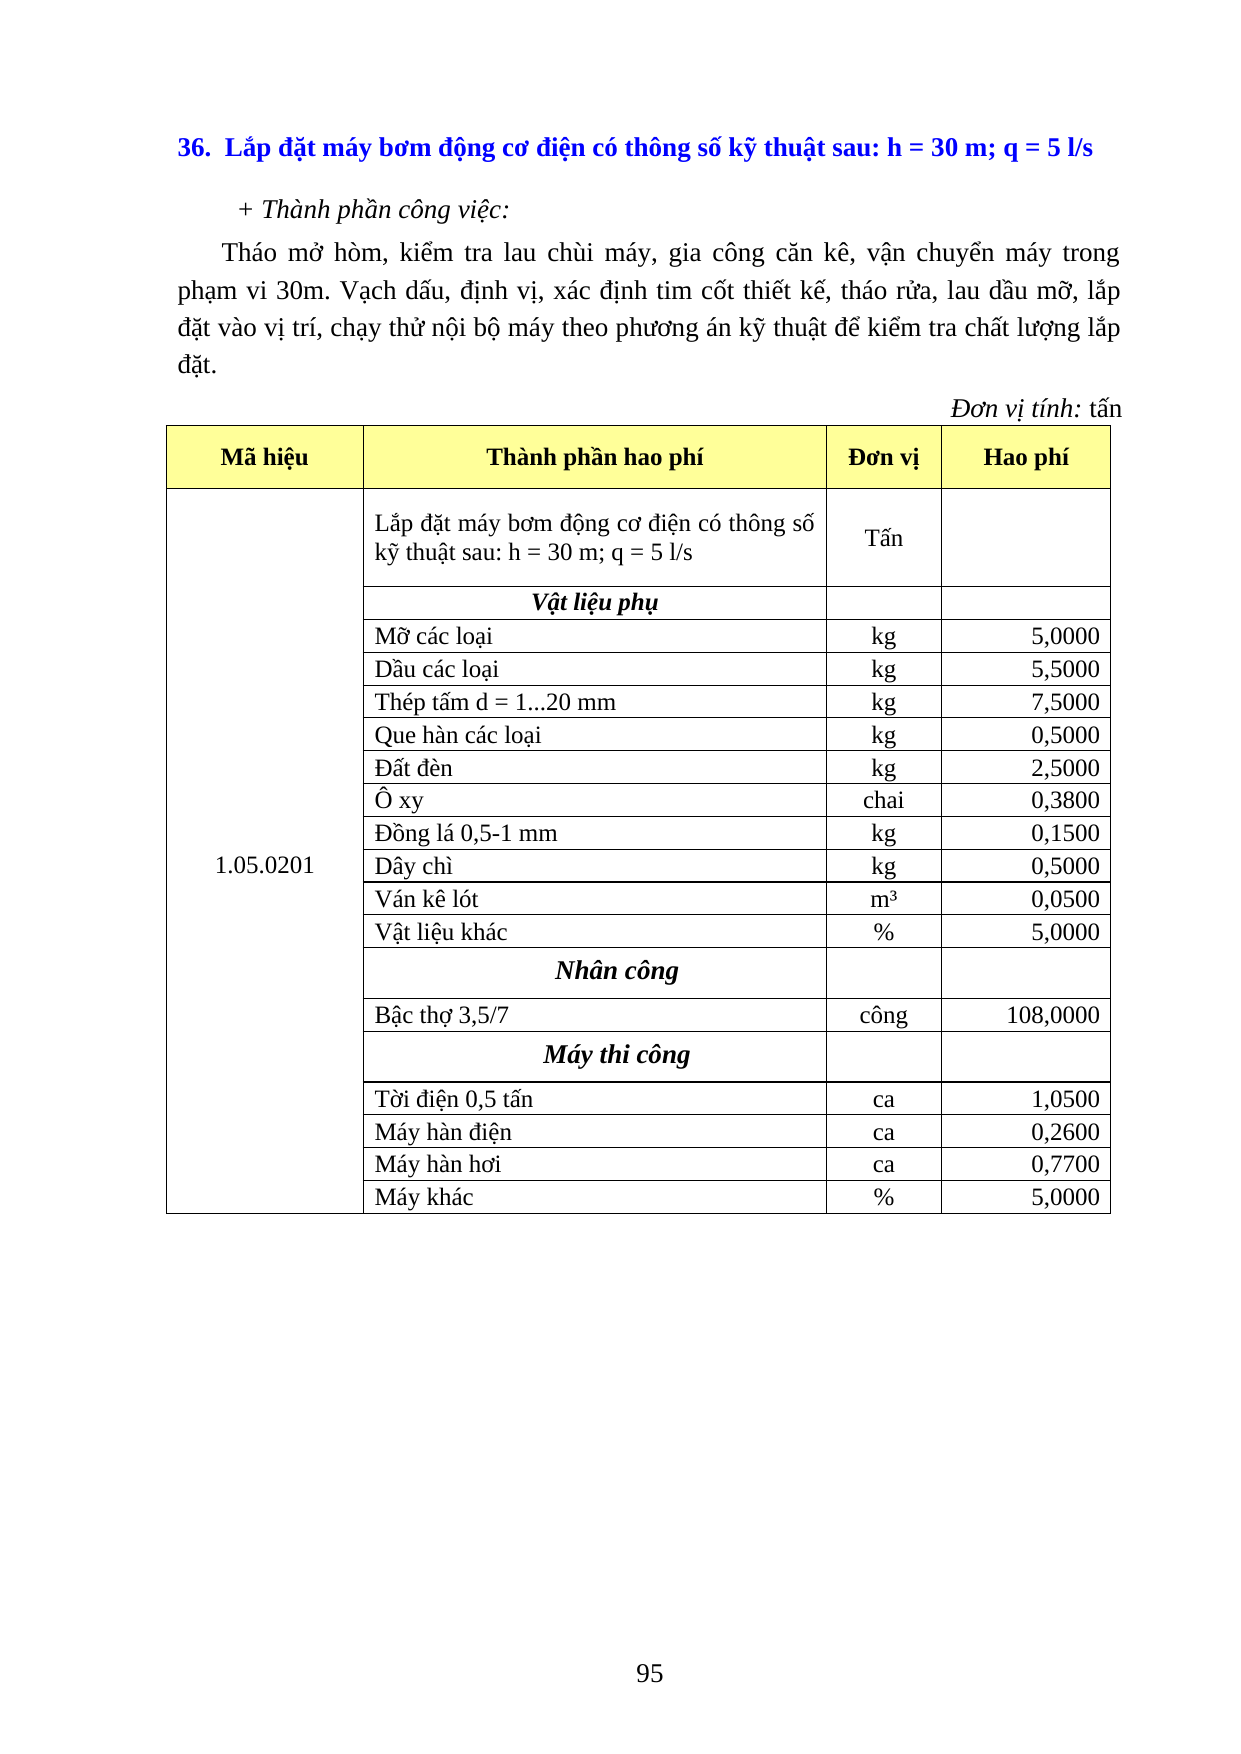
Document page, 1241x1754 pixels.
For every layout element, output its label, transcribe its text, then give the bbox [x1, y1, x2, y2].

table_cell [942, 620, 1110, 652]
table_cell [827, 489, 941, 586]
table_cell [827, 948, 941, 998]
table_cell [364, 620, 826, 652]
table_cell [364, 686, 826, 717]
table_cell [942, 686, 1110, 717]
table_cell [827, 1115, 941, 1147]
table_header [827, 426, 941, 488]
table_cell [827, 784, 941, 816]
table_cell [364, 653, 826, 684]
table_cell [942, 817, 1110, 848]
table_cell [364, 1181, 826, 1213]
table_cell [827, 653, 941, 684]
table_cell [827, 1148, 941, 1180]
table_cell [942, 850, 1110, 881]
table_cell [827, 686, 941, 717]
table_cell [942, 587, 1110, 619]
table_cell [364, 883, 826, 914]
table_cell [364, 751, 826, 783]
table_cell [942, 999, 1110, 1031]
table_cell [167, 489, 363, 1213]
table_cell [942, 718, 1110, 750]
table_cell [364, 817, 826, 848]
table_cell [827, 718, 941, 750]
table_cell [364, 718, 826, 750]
text Đơn vị tính: tấn [177, 392, 1122, 423]
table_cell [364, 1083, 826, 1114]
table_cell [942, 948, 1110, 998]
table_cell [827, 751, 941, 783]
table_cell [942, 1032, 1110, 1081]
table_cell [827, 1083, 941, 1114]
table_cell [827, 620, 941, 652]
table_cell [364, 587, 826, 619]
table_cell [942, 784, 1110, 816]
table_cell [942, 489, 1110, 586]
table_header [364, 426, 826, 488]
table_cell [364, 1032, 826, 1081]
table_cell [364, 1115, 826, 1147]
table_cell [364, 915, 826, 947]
text + Thành phần công việc: [177, 193, 1122, 224]
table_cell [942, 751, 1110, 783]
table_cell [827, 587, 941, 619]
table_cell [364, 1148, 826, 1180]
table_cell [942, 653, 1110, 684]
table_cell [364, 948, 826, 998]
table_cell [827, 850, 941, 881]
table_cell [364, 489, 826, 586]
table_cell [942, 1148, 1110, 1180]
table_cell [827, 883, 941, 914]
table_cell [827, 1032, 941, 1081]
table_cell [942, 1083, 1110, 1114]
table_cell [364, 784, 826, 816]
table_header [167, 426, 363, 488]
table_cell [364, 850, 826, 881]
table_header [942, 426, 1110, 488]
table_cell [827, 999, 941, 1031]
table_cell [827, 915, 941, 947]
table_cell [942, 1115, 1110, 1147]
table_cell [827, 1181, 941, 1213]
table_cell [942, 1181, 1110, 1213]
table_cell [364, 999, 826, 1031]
subtitle Lắp đặt máy bơm động cơ điện có thông số kỹ thuật sau: h = 30 m; q = 5 l/s [177, 131, 1122, 162]
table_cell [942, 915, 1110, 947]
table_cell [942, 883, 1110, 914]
text Tháo mở hòm, kiểm tra lau chùi máy, gia công căn kê, vận chuyển máy trong phạm vi 30m. Vạch dấu, định vị, xác định tim cốt thiết kế, tháo rửa, lau dầu mỡ, lắp đặt vào vị trí, chạy thử nội bộ máy theo phương án kỹ thuật để kiểm tra chất lượng lắp đặt. [177, 236, 1122, 379]
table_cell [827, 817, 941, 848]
